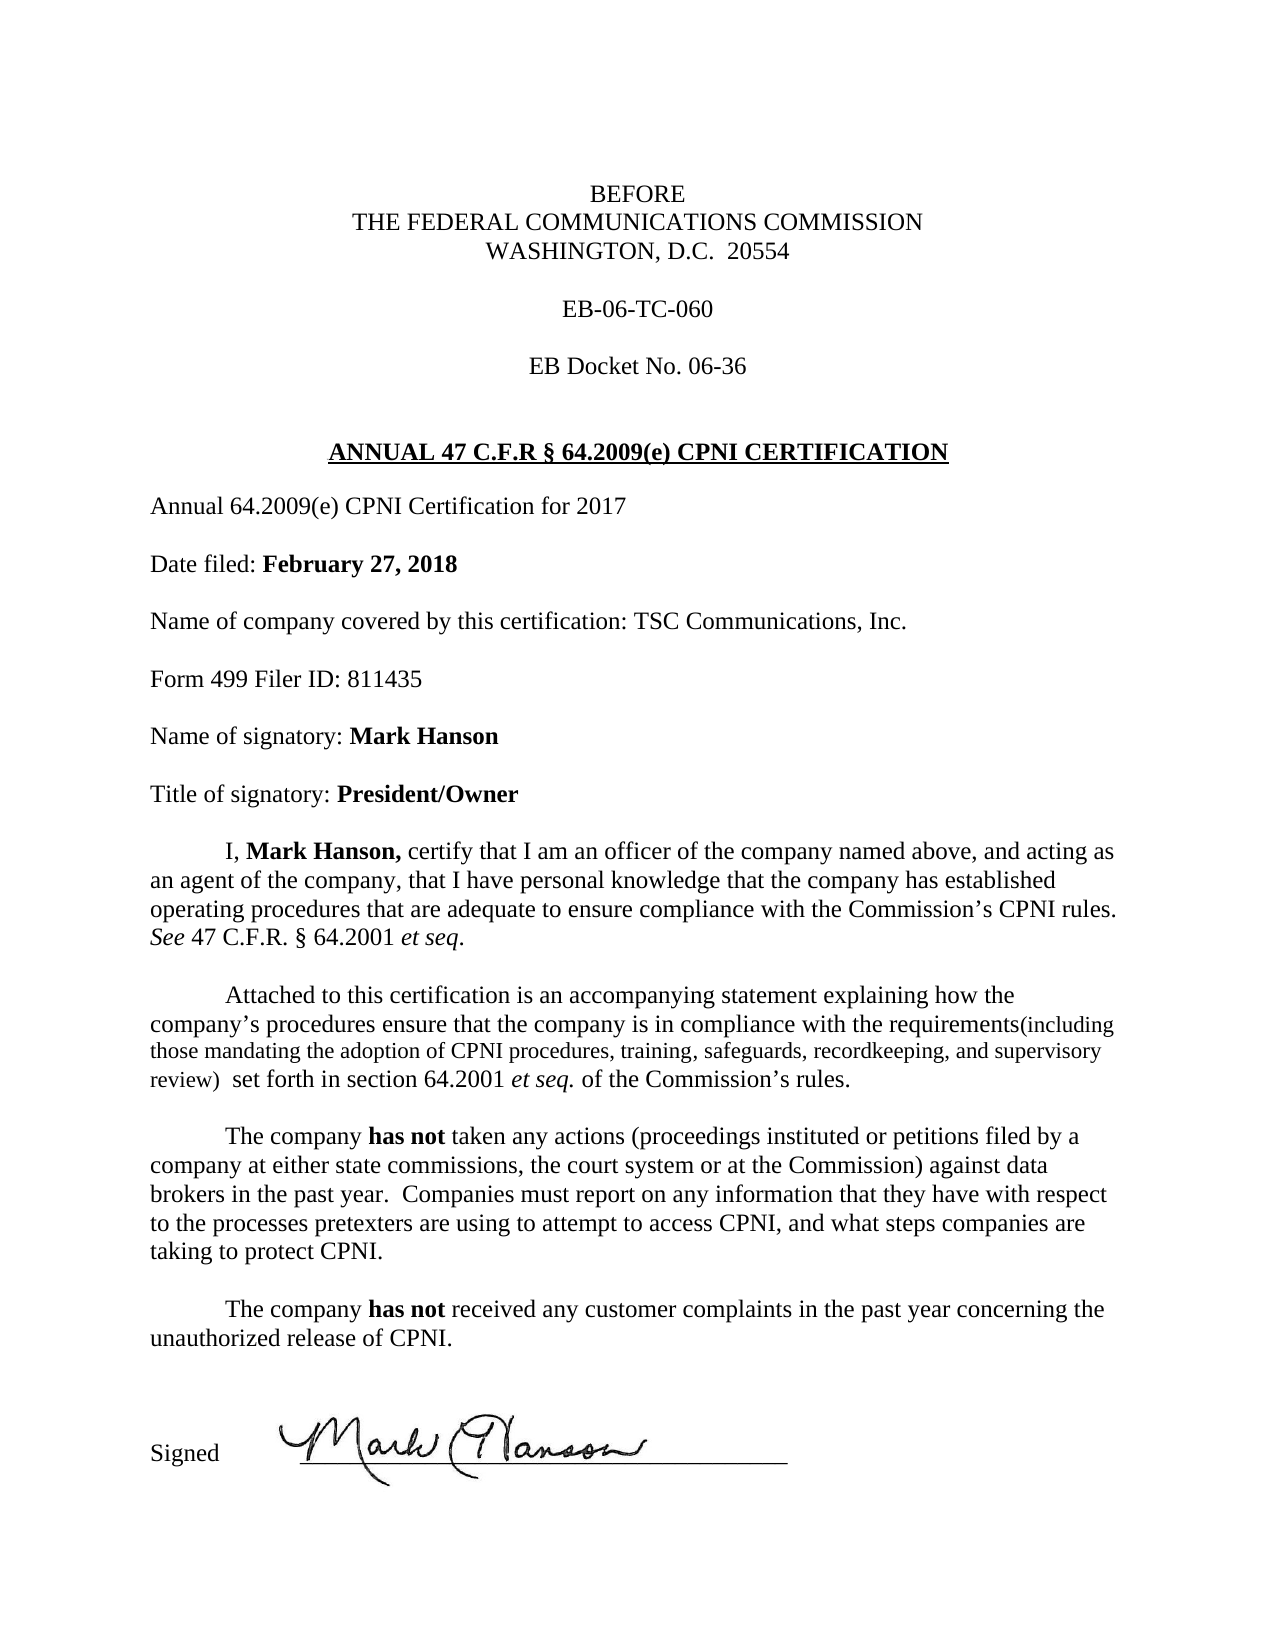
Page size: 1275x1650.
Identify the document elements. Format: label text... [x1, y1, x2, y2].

text The company has not taken any actions (proceedings instituted or petitions filed by a company at either state commissions, the court system or at the Commission) against data brokers in the past year. Companies must report on any information that they have with respect to the processes pretexters are using to attempt to access CPNI, and what steps companies are taking to protect CPNI. [150, 1121, 1125, 1265]
text Annual 64.2009(e) CPNI Certification for 2017 [150, 491, 1125, 520]
text WASHINGTON, D.C. 20554 [150, 236, 1125, 265]
text Name of company covered by this certification: TSC Communications, Inc. [150, 606, 1125, 635]
text EB-06-TC-060 [150, 294, 1125, 322]
text UANNUAL 47 C.F.R § 64.2009(e) CPNI CERTIFICATION [150, 437, 1125, 466]
text Form 499 Filer ID: 811435 [150, 664, 1125, 692]
picture [270, 1466, 672, 1523]
text Signed _______________________________________ [150, 1438, 1125, 1466]
text Name of signatory: Mark Hanson [150, 721, 1125, 750]
text EB Docket No. 06-36 [150, 351, 1125, 380]
text THE FEDERAL COMMUNICATIONS COMMISSION [150, 207, 1125, 236]
text Date filed: February 27, 2018 [150, 549, 1125, 577]
text BEFORE [150, 179, 1125, 207]
text Attached to this certification is an accompanying statement explaining how the company’s procedures ensure that the company is in compliance with the requirements(including those mandating the adoption of CPNI procedures, training, safeguards, recordkeeping, and supervisory review) set forth in section 64.2001 et seq. of the Commission’s rules. [150, 980, 1125, 1093]
text Title of signatory: President/Owner [150, 779, 1125, 807]
picture [270, 1403, 672, 1438]
text I, Mark Hanson, certify that I am an officer of the company named above, and acting as an agent of the company, that I have personal knowledge that the company has established operating procedures that are adequate to ensure compliance with the Commission’s CPNI rules. See 47 C.F.R. § 64.2001 et seq. [150, 836, 1125, 951]
text The company has not received any customer complaints in the past year concerning the unauthorized release of CPNI. [150, 1294, 1125, 1351]
